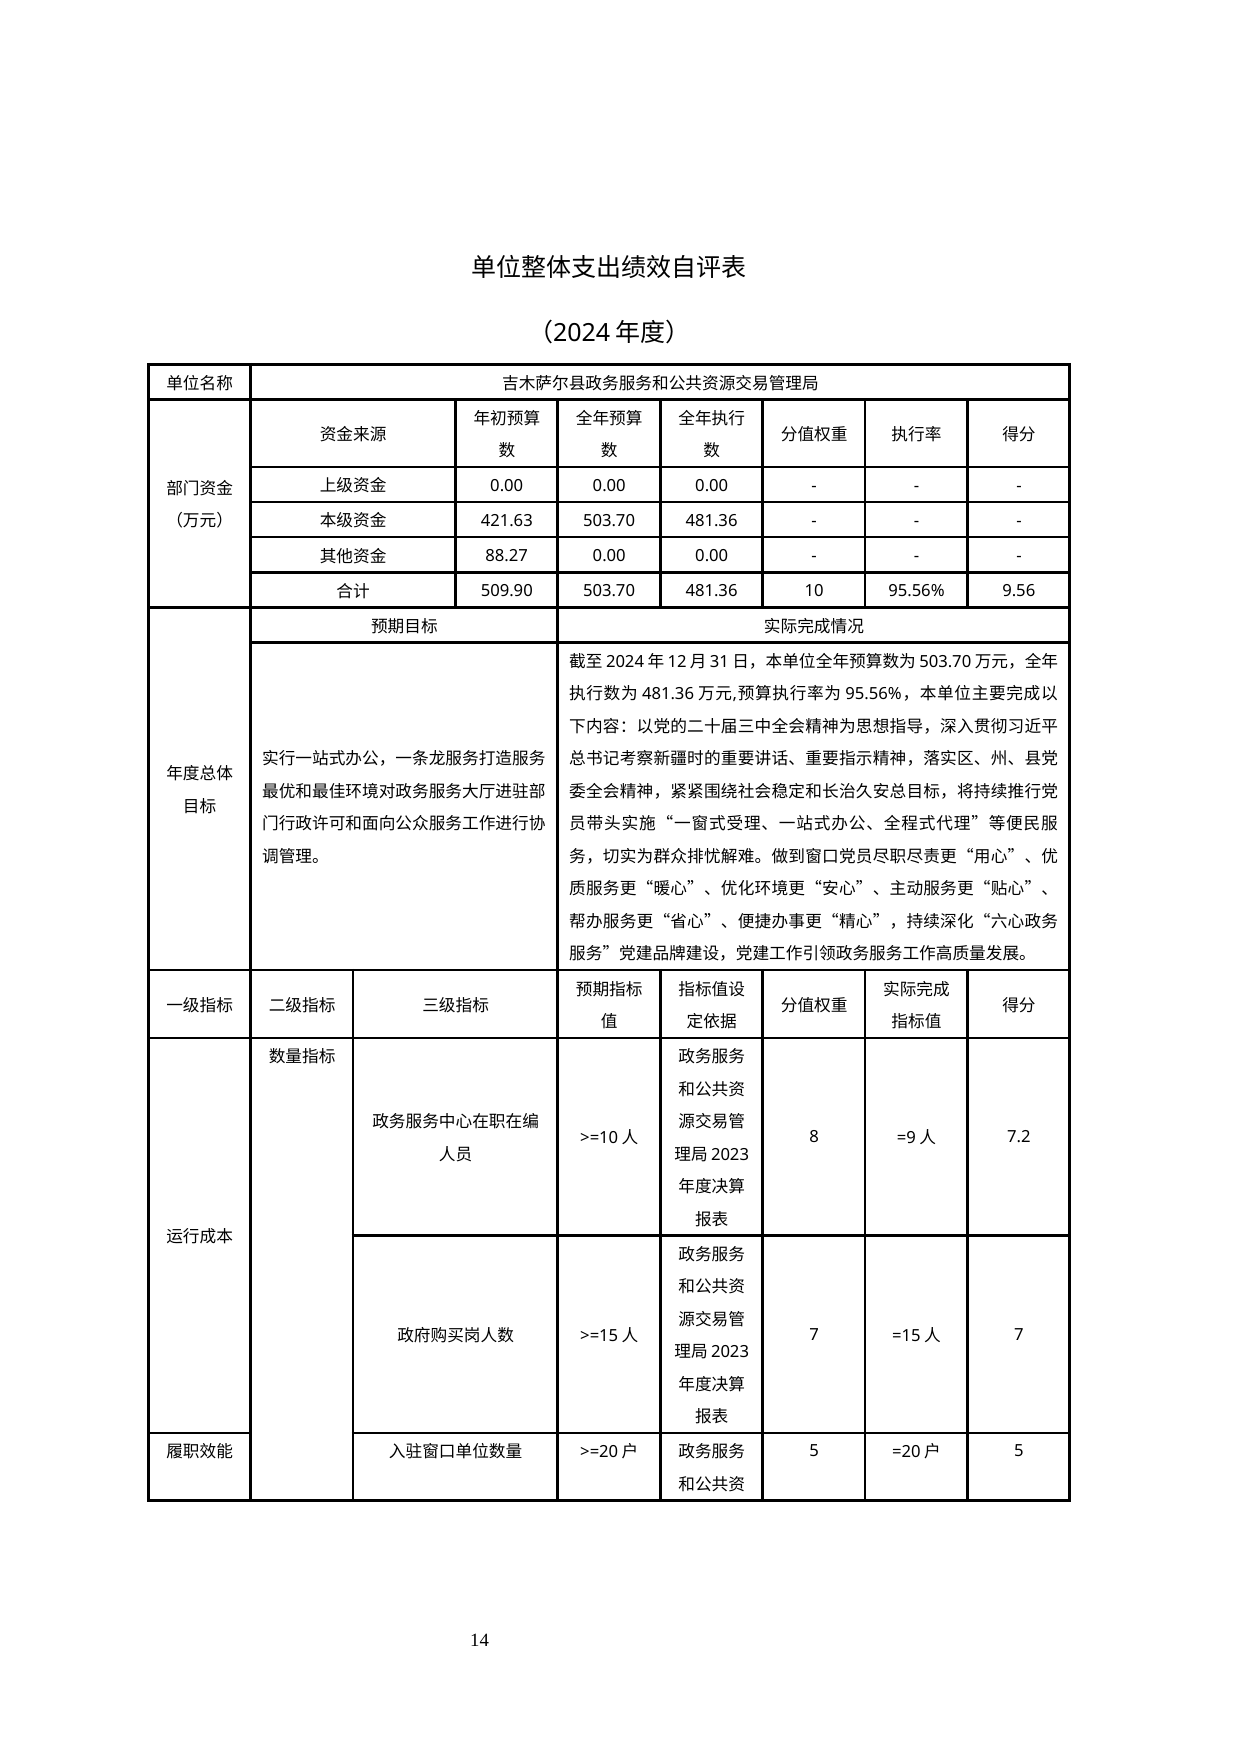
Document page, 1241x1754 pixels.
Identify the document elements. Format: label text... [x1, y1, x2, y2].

table_cell 其他资金 [252, 538, 454, 571]
table_cell 一级指标 [150, 971, 249, 1036]
table_cell 503.70 [559, 503, 659, 536]
table_cell 8 [764, 1039, 864, 1234]
table_cell 481.36 [662, 574, 761, 606]
table_cell =20户 [866, 1434, 966, 1499]
table_cell 合计 [252, 574, 454, 606]
table_cell 5 [764, 1434, 864, 1499]
table_cell - [764, 468, 864, 501]
table_cell 分值权重 [764, 971, 864, 1036]
table_cell 0.00 [457, 468, 556, 501]
table_cell 7.2 [969, 1039, 1068, 1234]
table_cell >=15人 [559, 1237, 659, 1432]
table_cell 7 [764, 1237, 864, 1432]
table_cell 数量指标 [252, 1039, 352, 1499]
table_cell 政务服务和公共资源交易管理局2023年度决算报表 [662, 1039, 761, 1234]
table_cell 年初预算数 [457, 401, 556, 466]
table_cell - [866, 468, 966, 501]
table_cell 履职效能 [150, 1434, 249, 1499]
table_cell 政务服务中心在职在编人员 [354, 1039, 556, 1234]
table_cell - [764, 538, 864, 571]
table_cell 执行率 [866, 401, 966, 466]
table_cell - [969, 503, 1068, 536]
table_cell 7 [969, 1237, 1068, 1432]
table_cell >=20户 [559, 1434, 659, 1499]
table_cell 三级指标 [354, 971, 556, 1036]
table_cell 全年执行数 [662, 401, 761, 466]
table_cell - [866, 503, 966, 536]
table_cell 入驻窗口单位数量 [354, 1434, 556, 1499]
table_cell - [969, 538, 1068, 571]
table_cell =15人 [866, 1237, 966, 1432]
table_cell 10 [764, 574, 864, 606]
table_cell 得分 [969, 401, 1068, 466]
table_cell 政务服务和公共资源交易管理局2023年度决算报表 [662, 1237, 761, 1432]
table_cell >=10人 [559, 1039, 659, 1234]
table_cell 吉木萨尔县政务服务和公共资源交易管理局 [252, 366, 1068, 398]
table_cell 503.70 [559, 574, 659, 606]
table_cell 95.56% [866, 574, 966, 606]
table_cell 实际完成情况 [559, 609, 1068, 641]
table_cell 9.56 [969, 574, 1068, 606]
table_cell 421.63 [457, 503, 556, 536]
table_cell 0.00 [662, 468, 761, 501]
table_cell - [969, 468, 1068, 501]
table_cell 运行成本 [150, 1039, 249, 1432]
table_cell 预期指标值 [559, 971, 659, 1036]
table_cell 截至2024年12月31日，本单位全年预算数为503.70万元，全年执行数为481.36万元,预算执行率为95.56%，本单位主要完成以下内容：以党的二十届三中全会精神为思想指导，深入贯彻习近平总书记考察新疆时的重要讲话、重要指示精神，落实区、州、县党委全会精神，紧紧围绕社会稳定和长治久安总目标，将持续推行党员带头实施“一窗式受理、一站式办公、全程式代理”等便民服务，切实为群众排忧解难。做到窗口党员尽职尽责更“用心”、优质服务更“暖心”、优化环境更“安心”、主动服务更“贴心”、帮办服务更“省心”、便捷办事更“精心”，持续深化“六心政务服务”党建品牌建设，党建工作引领政务服务工作高质量发展。 [559, 644, 1068, 969]
table_cell - [866, 538, 966, 571]
table_cell 上级资金 [252, 468, 454, 501]
table_cell 资金来源 [252, 401, 454, 466]
table_cell 实际完成指标值 [866, 971, 966, 1036]
table_cell 5 [969, 1434, 1068, 1499]
table_cell 481.36 [662, 503, 761, 536]
table_cell 实行一站式办公，一条龙服务打造服务最优和最佳环境对政务服务大厅进驻部门行政许可和面向公众服务工作进行协调管理。 [252, 644, 556, 969]
table_cell 本级资金 [252, 503, 454, 536]
table_cell 政府购买岗人数 [354, 1237, 556, 1432]
table_header 单位整体支出绩效自评表 [148, 233, 1070, 298]
table_cell 0.00 [559, 538, 659, 571]
table_cell 预期目标 [252, 609, 556, 641]
table_cell 88.27 [457, 538, 556, 571]
table_cell 0.00 [559, 468, 659, 501]
table_cell 得分 [969, 971, 1068, 1036]
table_cell （2024年度） [148, 298, 1070, 363]
table_cell 年度总体目标 [150, 609, 249, 969]
table_cell 0.00 [662, 538, 761, 571]
table_cell 分值权重 [764, 401, 864, 466]
table_cell =9人 [866, 1039, 966, 1234]
table_cell 509.90 [457, 574, 556, 606]
table_cell 指标值设定依据 [662, 971, 761, 1036]
table_cell 二级指标 [252, 971, 352, 1036]
table_cell 单位名称 [150, 366, 249, 398]
table_cell 全年预算数 [559, 401, 659, 466]
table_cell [662, 1434, 761, 1499]
table_cell 部门资金（万元） [150, 401, 249, 606]
table_cell - [764, 503, 864, 536]
